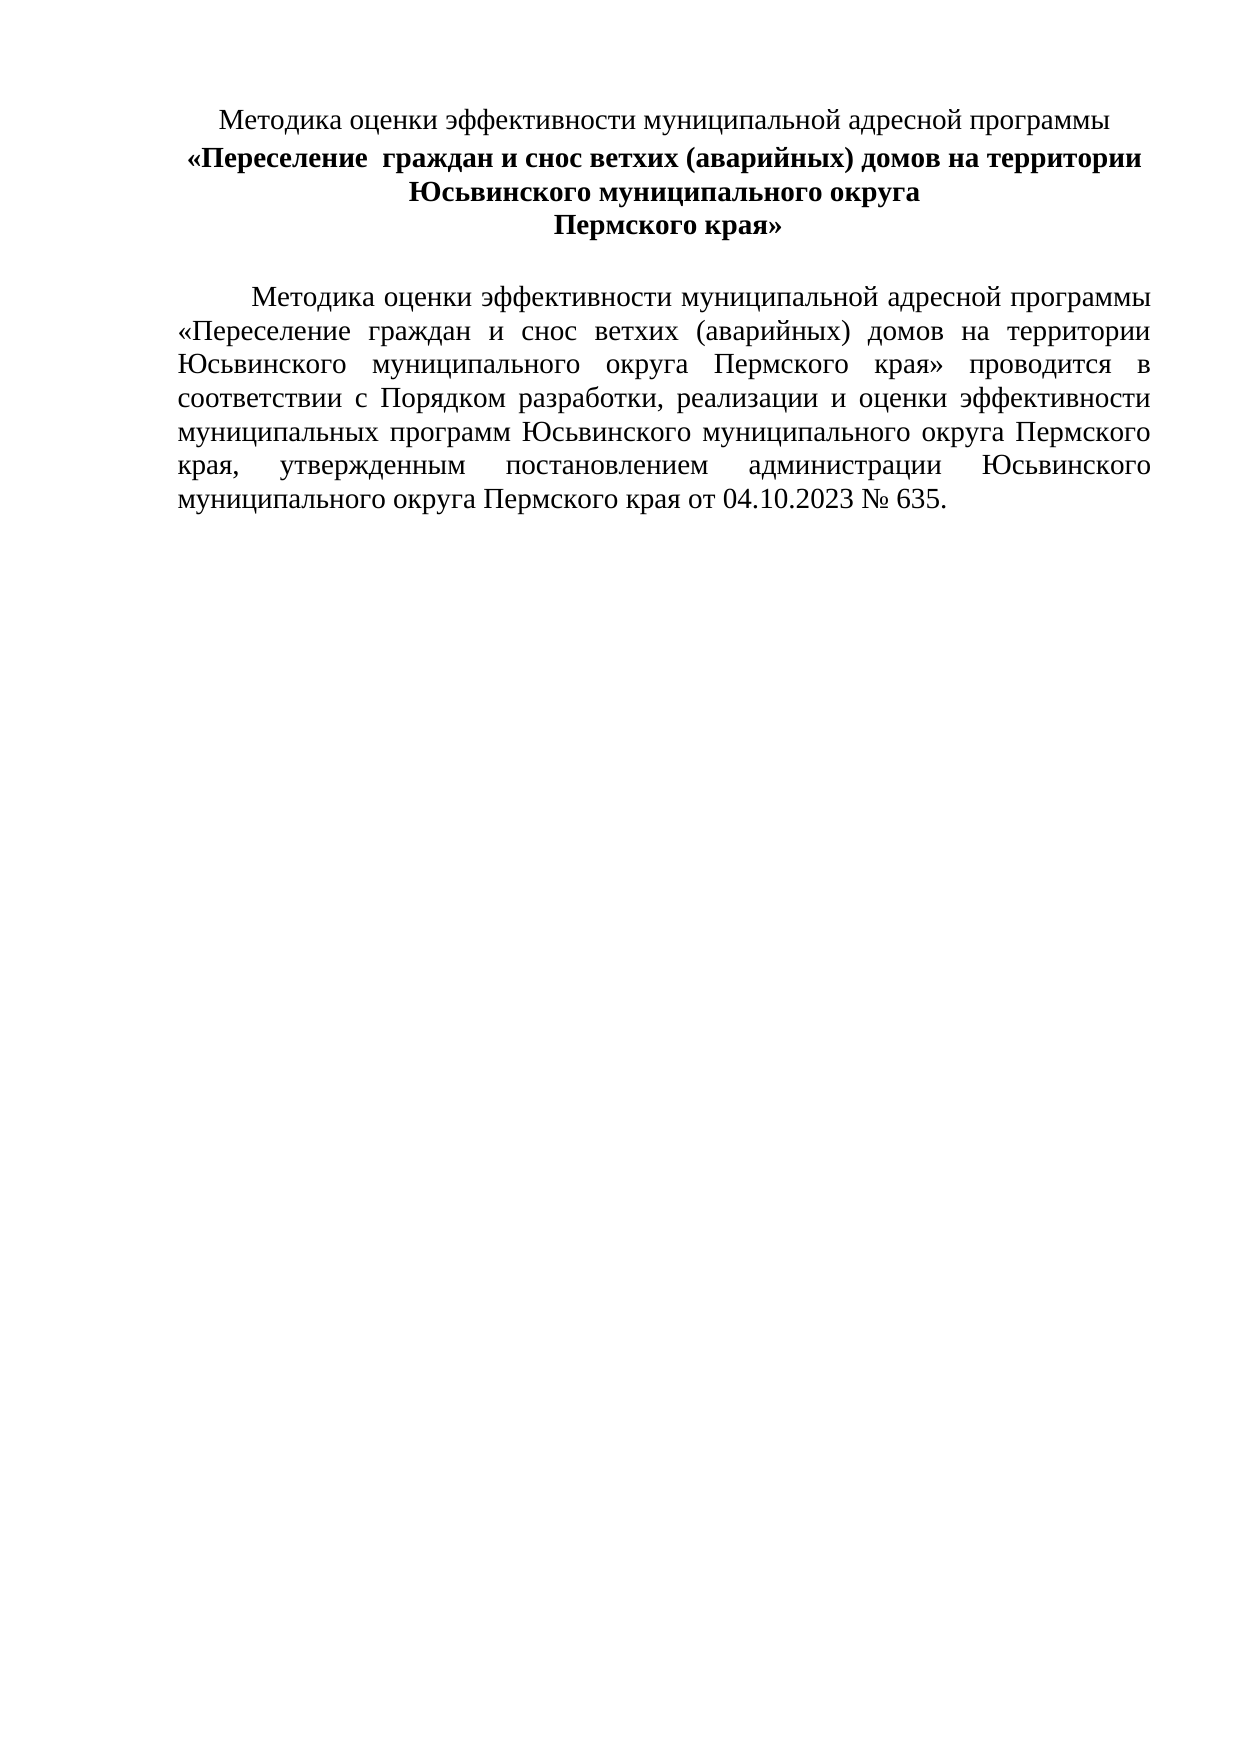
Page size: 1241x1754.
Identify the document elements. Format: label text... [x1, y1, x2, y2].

text Пермского края» [177, 207, 1152, 241]
text «Переселение граждан и снос ветхих (аварийных) домов на территории Юсьвинского муниципального округа [177, 140, 1152, 207]
text Методика оценки эффективности муниципальной адресной программы [177, 102, 1152, 135]
text Методика оценки эффективности муниципальной адресной программы «Переселение граждан и снос ветхих (аварийных) домов на территории Юсьвинского муниципального округа Пермского края» проводится в соответствии с Порядком разработки, реализации и оценки эффективности муниципальных программ Юсьвинского муниципального округа Пермского края, утвержденным постановлением администрации Юсьвинского муниципального округа Пермского края от 04.10.2023 № 635. [177, 279, 1152, 514]
